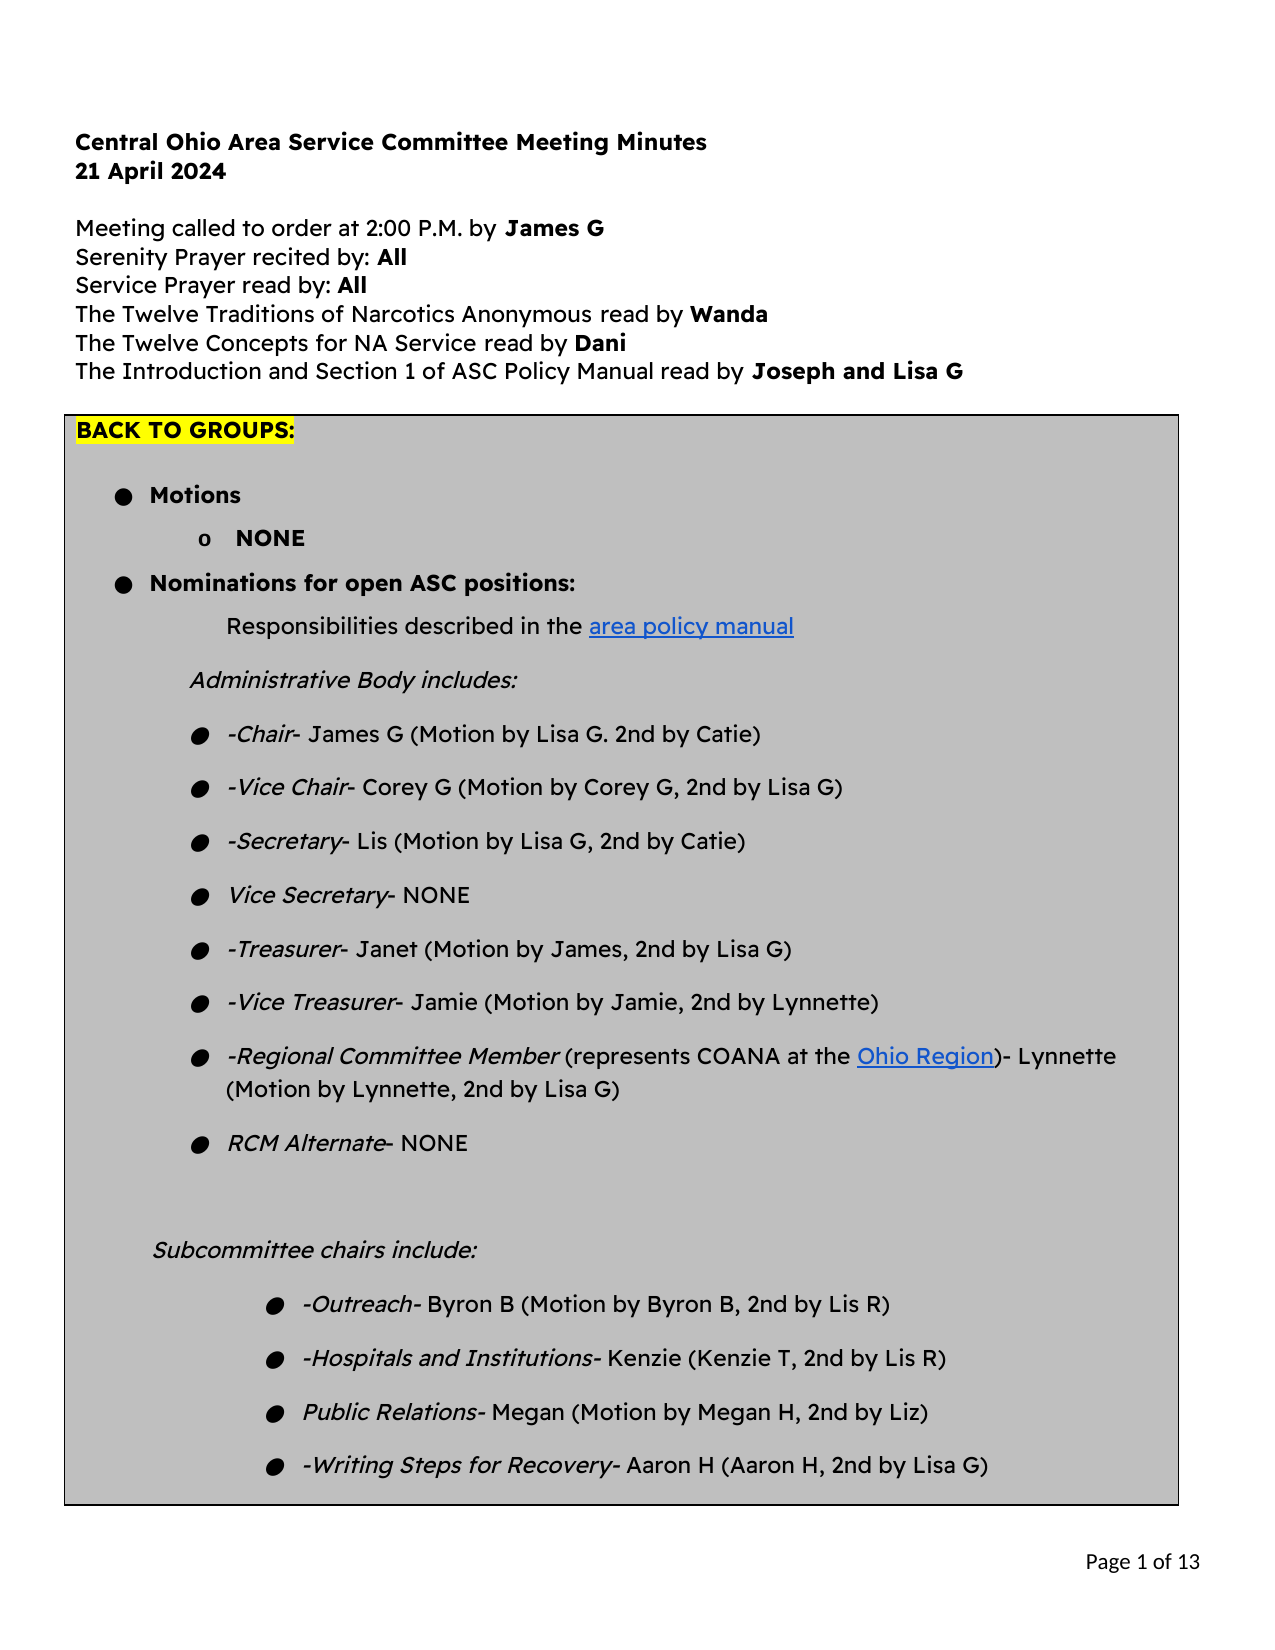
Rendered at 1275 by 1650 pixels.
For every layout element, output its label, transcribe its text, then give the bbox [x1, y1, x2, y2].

text Service Prayer read by: All [75, 271, 1200, 299]
text The Twelve Traditions of Narcotics Anonymous read by Wanda [75, 299, 1200, 328]
text The Twelve Concepts for NA Service read by Dani [75, 328, 1200, 357]
text 21 April 2024 [75, 156, 1200, 185]
text Serenity Prayer recited by: All [75, 242, 1200, 271]
text Meeting called to order at 2:00 P.M. by James G [75, 214, 1200, 242]
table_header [65, 416, 1178, 1504]
text The Introduction and Section 1 of ASC Policy Manual read by Joseph and Lisa G [75, 357, 1200, 386]
text Central Ohio Area Service Committee Meeting Minutes [75, 128, 1200, 156]
